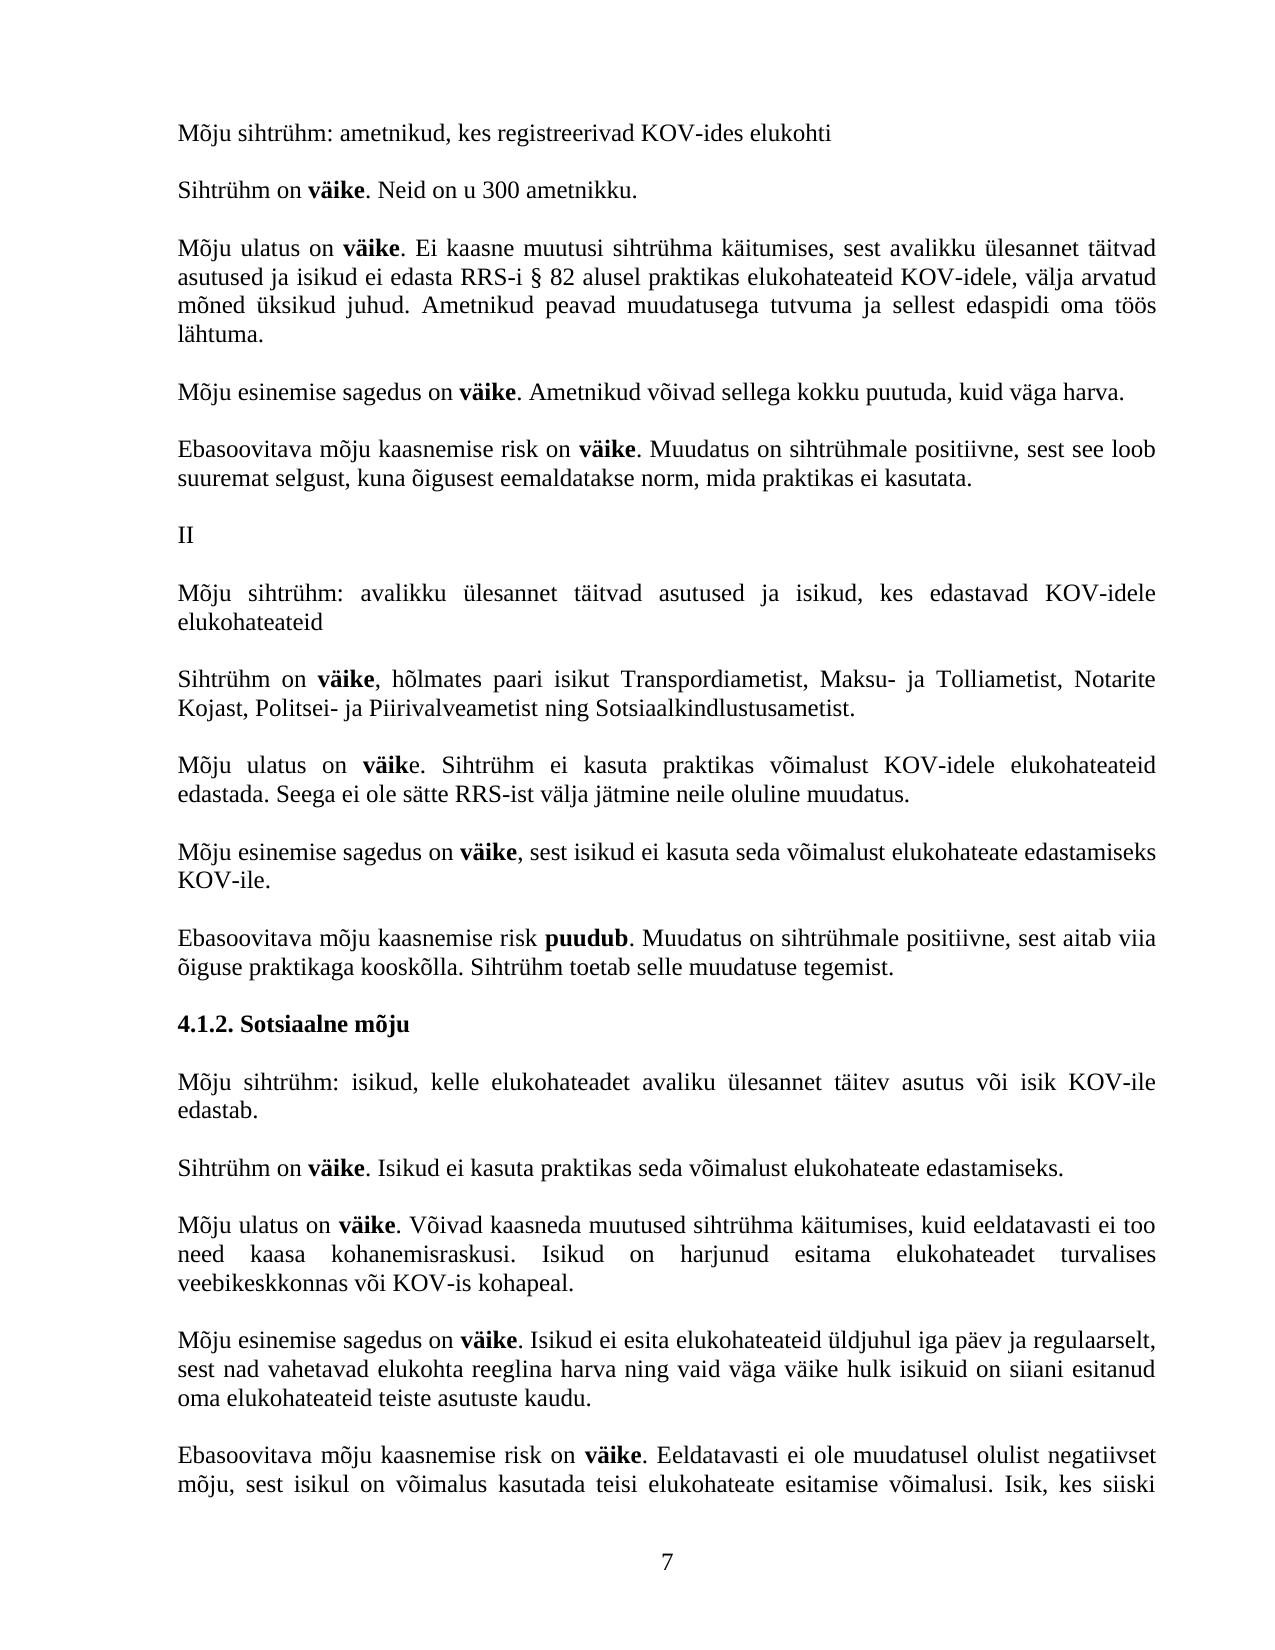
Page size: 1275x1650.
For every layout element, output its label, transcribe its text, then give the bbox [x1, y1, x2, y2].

text Ebasoovitava mõju kaasnemise risk on väike. Muudatus on sihtrühmale positiivne, sest see loob suuremat selgust, kuna õigusest eemaldatakse norm, mida praktikas ei kasutata. [177, 434, 1157, 492]
text Mõju sihtrühm: ametnikud, kes registreerivad KOV-ides elukohti [177, 118, 1157, 147]
text Mõju ulatus on väike. Võivad kaasneda muutused sihtrühma käitumises, kuid eeldatavasti ei too need kaasa kohanemisraskusi. Isikud on harjunud esitama elukohateadet turvalises veebikeskkonnas või KOV-is kohapeal. [177, 1211, 1157, 1297]
text Mõju esinemise sagedus on väike. Isikud ei esita elukohateateid üldjuhul iga päev ja regulaarselt, sest nad vahetavad elukohta reeglina harva ning vaid väga väike hulk isikuid on siiani esitanud oma elukohateateid teiste asutuste kaudu. [177, 1326, 1157, 1412]
text II [177, 521, 1157, 549]
text 4.1.2. Sotsiaalne mõju [177, 1009, 1157, 1038]
text Sihtrühm on väike, hõlmates paari isikut Transpordiametist, Maksu- ja Tolliametist, Notarite Kojast, Politsei- ja Piirivalveametist ning Sotsiaalkindlustusametist. [177, 664, 1157, 722]
text Mõju ulatus on väike. Ei kaasne muutusi sihtrühma käitumises, sest avalikku ülesannet täitvad asutused ja isikud ei edasta RRS-i § 82 alusel praktikas elukohateateid KOV-idele, välja arvatud mõned üksikud juhud. Ametnikud peavad muudatusega tutvuma ja sellest edaspidi oma töös lähtuma. [177, 233, 1157, 348]
text Sihtrühm on väike. Isikud ei kasuta praktikas seda võimalust elukohateate edastamiseks. [177, 1153, 1157, 1182]
text Mõju sihtrühm: avalikku ülesannet täitvad asutused ja isikud, kes edastavad KOV-idele elukohateateid [177, 578, 1157, 636]
text Mõju esinemise sagedus on väike. Ametnikud võivad sellega kokku puutuda, kuid väga harva. [177, 377, 1157, 406]
text Ebasoovitava mõju kaasnemise risk puudub. Muudatus on sihtrühmale positiivne, sest aitab viia õiguse praktikaga kooskõlla. Sihtrühm toetab selle muudatuse tegemist. [177, 923, 1157, 981]
text Mõju esinemise sagedus on väike, sest isikud ei kasuta seda võimalust elukohateate edastamiseks KOV-ile. [177, 837, 1157, 894]
text Mõju sihtrühm: isikud, kelle elukohateadet avaliku ülesannet täitev asutus või isik KOV-ile edastab. [177, 1067, 1157, 1124]
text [177, 1441, 1157, 1498]
text Mõju ulatus on väike. Sihtrühm ei kasuta praktikas võimalust KOV-idele elukohateateid edastada. Seega ei ole sätte RRS-ist välja jätmine neile oluline muudatus. [177, 751, 1157, 808]
text Sihtrühm on väike. Neid on u 300 ametnikku. [177, 176, 1157, 204]
